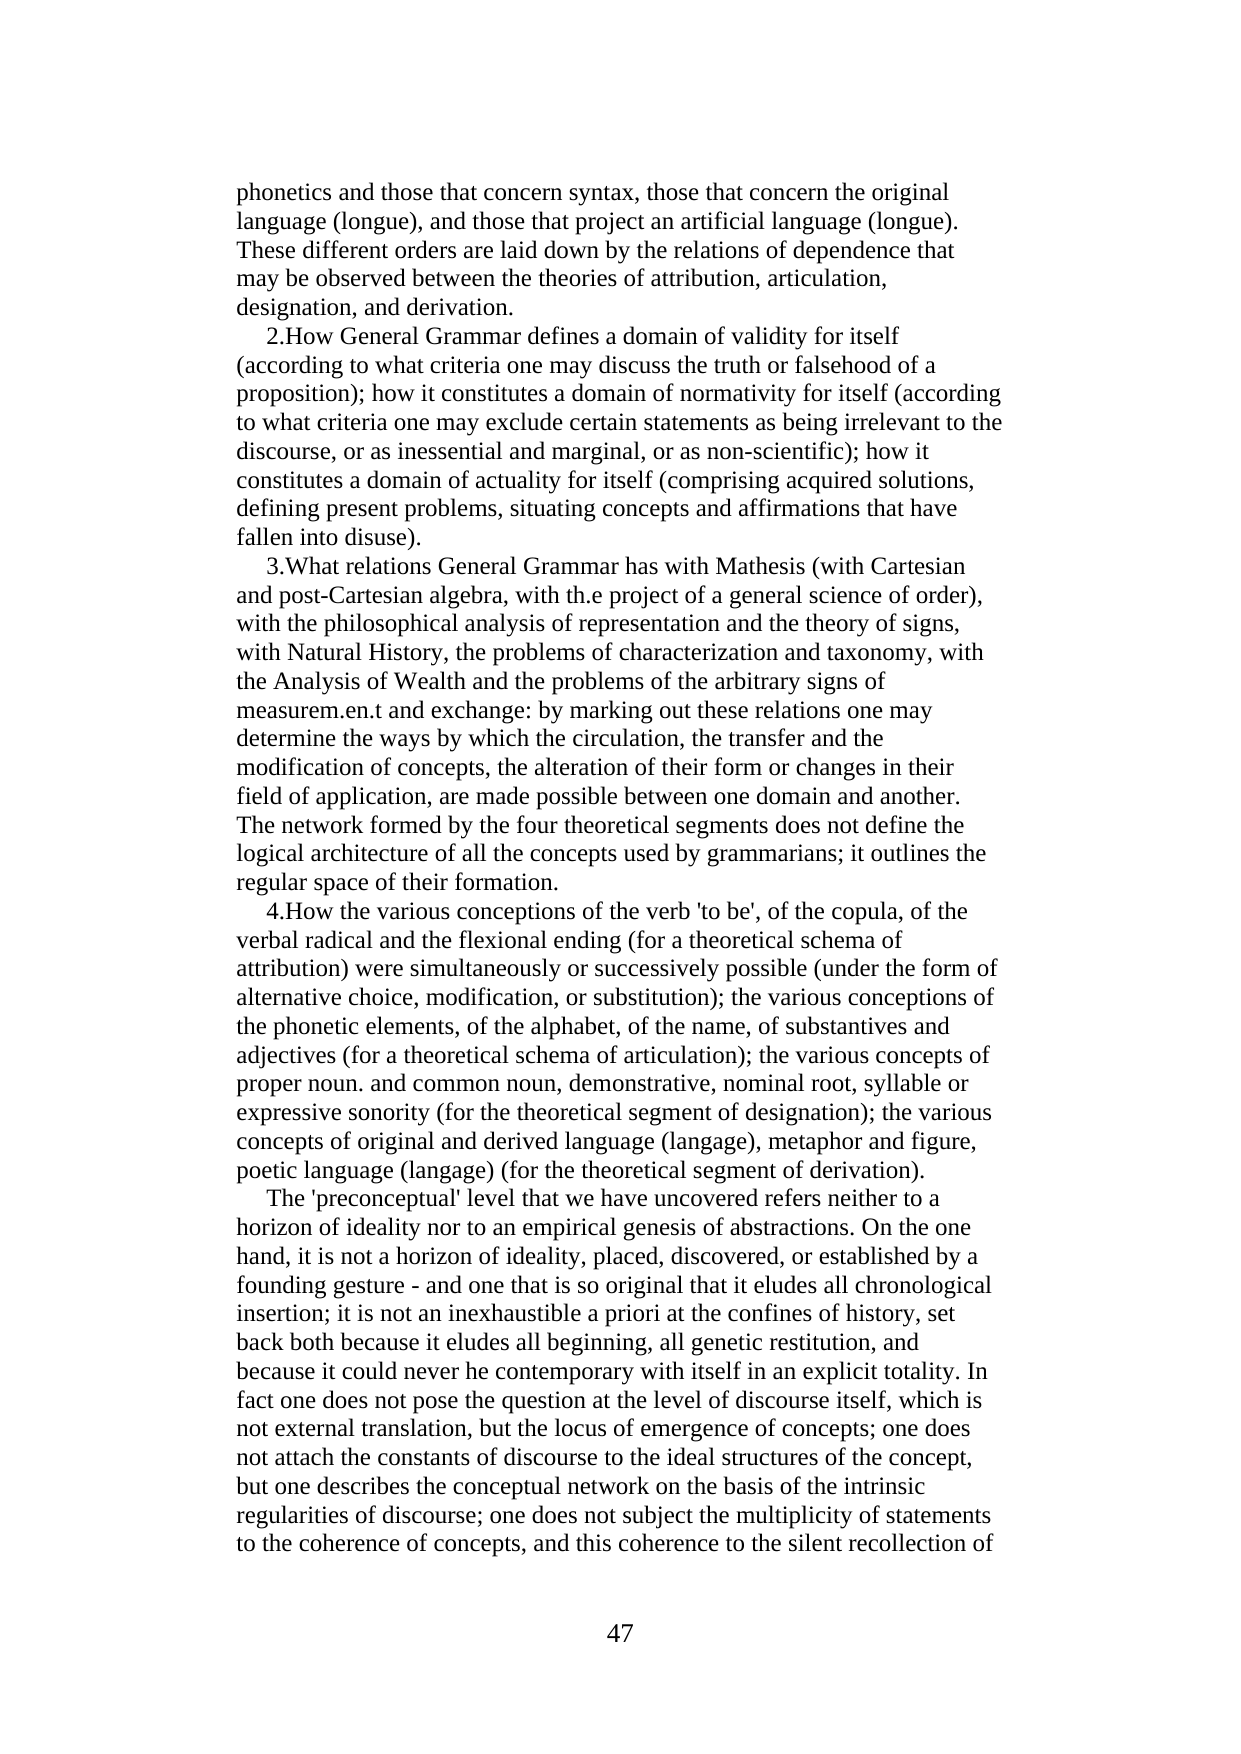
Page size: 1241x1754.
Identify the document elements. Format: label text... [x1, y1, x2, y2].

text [236, 1183, 1004, 1557]
text 4.How the various conceptions of the verb 'to be', of the copula, of the verbal radical and the flexional ending (for a theoretical schema of attribution) were simultaneously or successively possible (under the form of alternative choice, modification, or substitution); the various conceptions of the phonetic elements, of the alphabet, of the name, of substantives and adjectives (for a theoretical schema of articulation); the various concepts of proper noun. and common noun, demonstrative, nominal root, syllable or expressive sonority (for the theoretical segment of designation); the various concepts of original and derived language (langage), metaphor and figure, poetic language (langage) (for the theoretical segment of derivation). [236, 896, 1004, 1183]
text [236, 177, 1004, 321]
text 2.How General Grammar defines a domain of validity for itself (according to what criteria one may discuss the truth or falsehood of a proposition); how it constitutes a domain of normativity for itself (according to what criteria one may exclude certain statements as being irrelevant to the discourse, or as inessential and marginal, or as non-scientific); how it constitutes a domain of actuality for itself (comprising acquired solutions, defining present problems, situating concepts and affirmations that have fallen into disuse). [236, 321, 1004, 551]
text 3.What relations General Grammar has with Mathesis (with Car­tesian and post-Cartesian algebra, with th.e project of a general science of order), with the philosophical analysis of representation and the theory of signs, with Natural History, the problems of characterization and taxonomy, with the Analysis of Wealth and the problems of the arbitrary signs of measurem.en.t and exchange: by marking out these relations one may determine the ways by which the circulation, the transfer and the modification of concepts, the alteration of their form or changes in their field of application, are made possible between one domain and another. The network formed by the four theoretical segments does not define the logical architecture of all the concepts used by grammarians; it outlines the regular space of their formation. [236, 551, 1004, 896]
